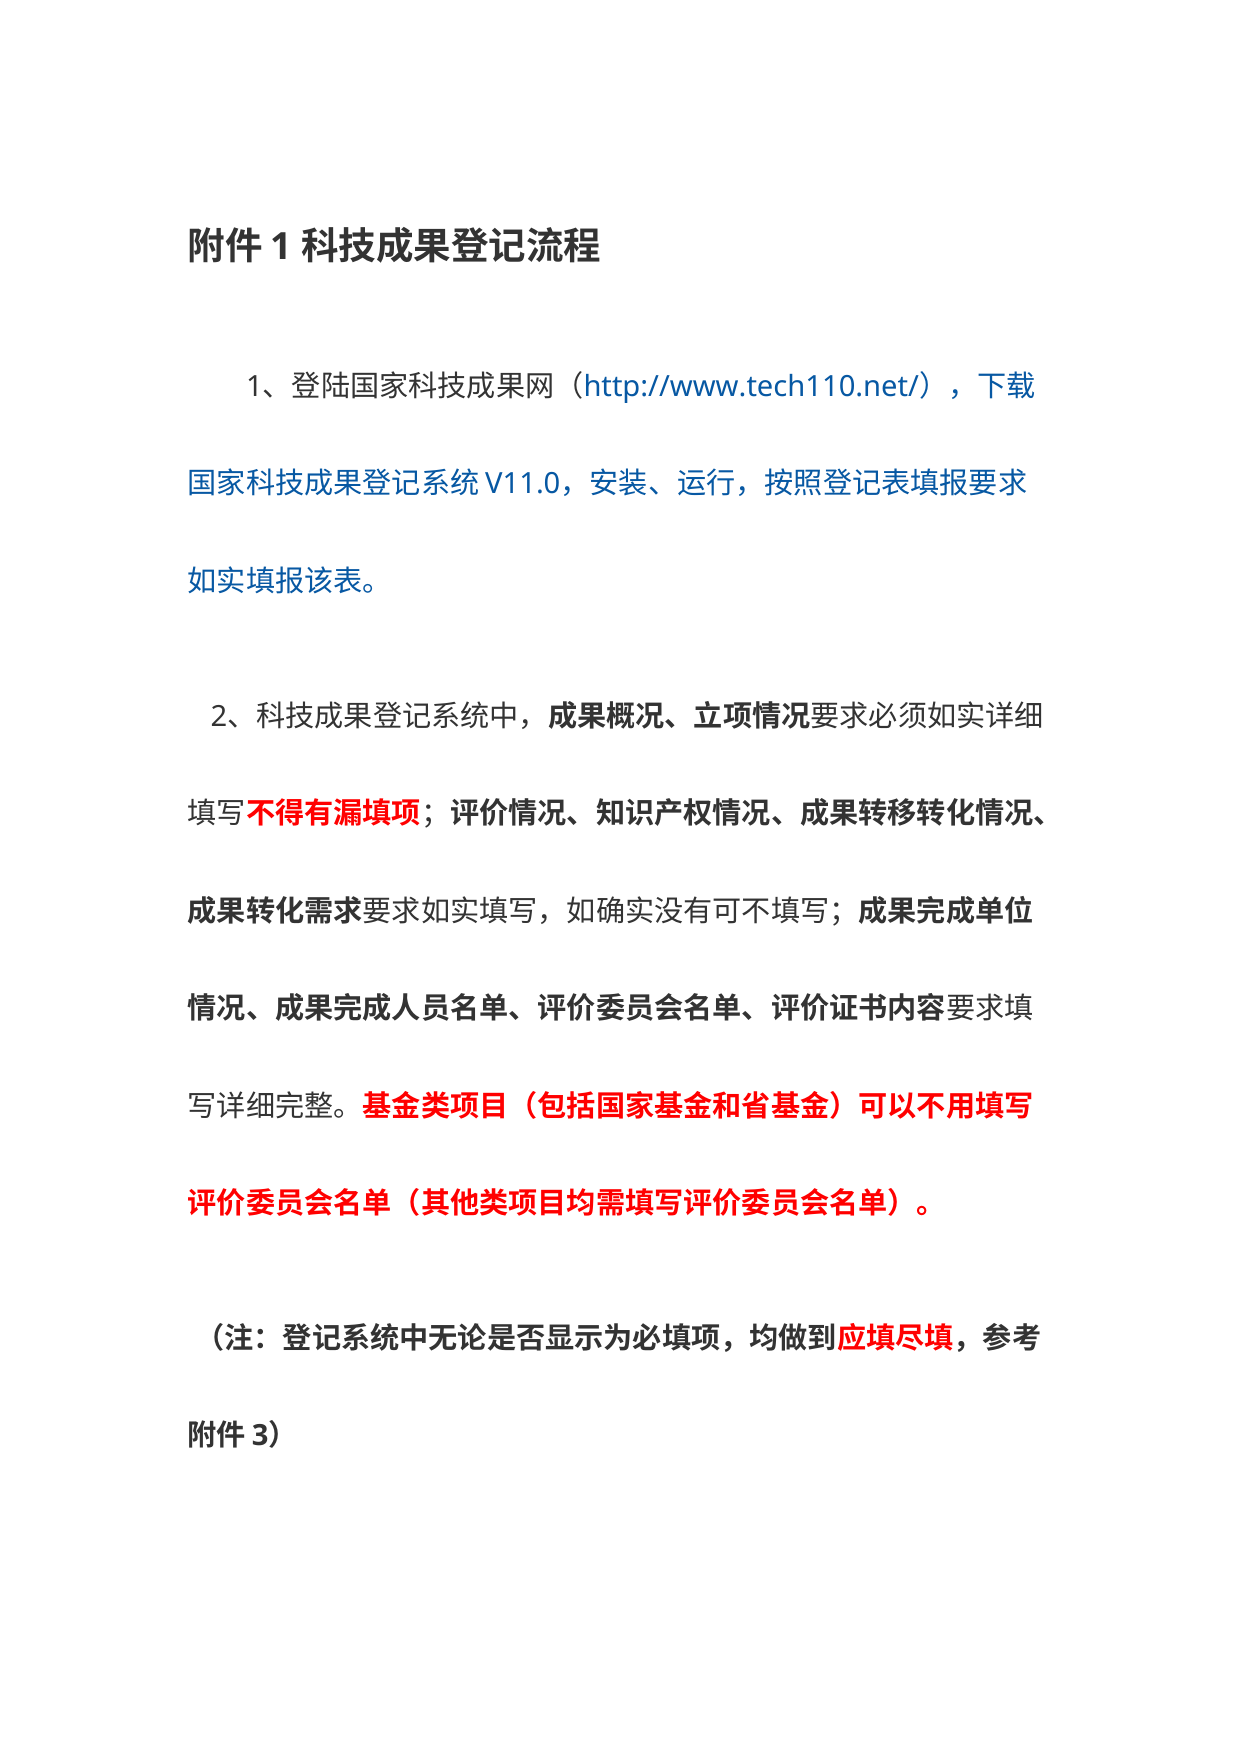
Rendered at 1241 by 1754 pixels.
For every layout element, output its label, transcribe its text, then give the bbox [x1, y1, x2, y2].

text 2、科技成果登记系统中，成果概况、立项情况要求必须如实详细填写不得有漏填项；评价情况、知识产权情况、成果转移转化情况、成果转化需求要求如实填写，如确实没有可不填写；成果完成单位情况、成果完成人员名单、评价委员会名单、评价证书内容要求填写详细完整。基金类项目（包括国家基金和省基金）可以不用填写评价委员会名单（其他类项目均需填写评价委员会名单）。 [187, 681, 1053, 1233]
text 1、登陆国家科技成果网（http://www.tech110.net/），下载国家科技成果登记系统V11.0，安装、运行，按照登记表填报要求如实填报该表。 [187, 351, 1053, 611]
text （注：登记系统中无论是否显示为必填项，均做到应填尽填，参考附件3） [187, 1303, 1053, 1466]
text 附件1 科技成果登记流程 [187, 211, 1053, 276]
